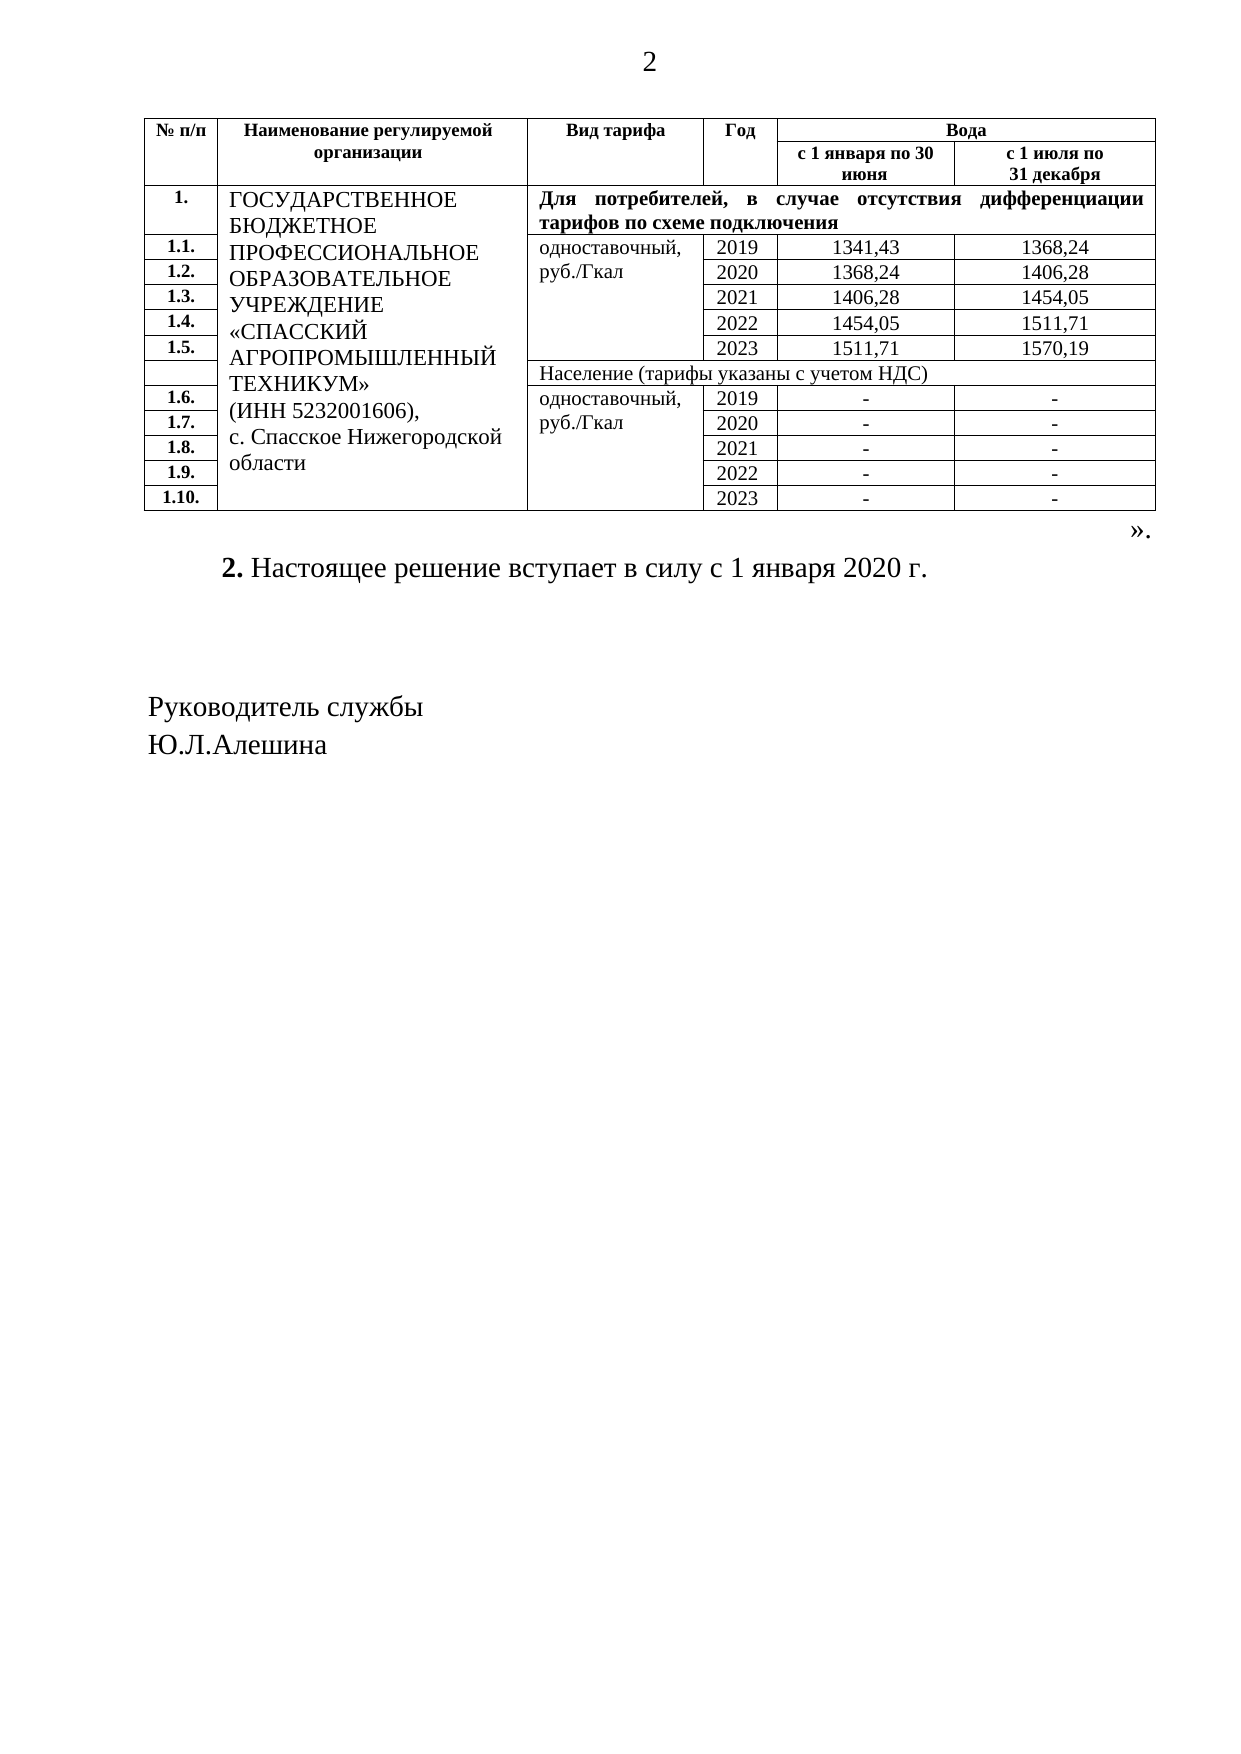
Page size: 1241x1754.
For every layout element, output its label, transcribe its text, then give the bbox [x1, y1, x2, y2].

table_cell ГОСУДАРСТВЕННОЕ БЮДЖЕТНОЕ ПРОФЕССИОНАЛЬНОЕ ОБРАЗОВАТЕЛЬНОЕ УЧРЕЖДЕНИЕ «СПАССКИЙ АГРОПРОМЫШЛЕННЫЙ ТЕХНИКУМ» (ИНН 5232001606), с. Спасское Нижегородской области [218, 186, 527, 510]
table_cell 1.4. [145, 310, 217, 334]
table_cell 1.8. [145, 436, 217, 460]
table_cell 2023 [704, 486, 777, 510]
text 2. Настоящее решение вступает в силу с 1 января 2020 г. [148, 550, 1152, 583]
table_cell 1511,71 [955, 310, 1155, 334]
table_cell 1.10. [145, 486, 217, 510]
table_cell одноставочный, руб./Гкал [528, 235, 703, 359]
table_cell 1.3. [145, 285, 217, 309]
table_cell - [778, 461, 954, 485]
table_cell с 1 января по 30 июня [778, 142, 954, 185]
table_cell - [955, 386, 1155, 410]
table_cell - [778, 386, 954, 410]
table_cell 1454,05 [955, 285, 1155, 309]
table_cell 1368,24 [778, 260, 954, 284]
table_cell Для потребителей, в случае отсутствия дифференциации тарифов по схеме подключения [528, 186, 1155, 234]
table_cell 1511,71 [778, 336, 954, 359]
table_cell 1.7. [145, 411, 217, 435]
table_cell 2020 [704, 260, 777, 284]
table_cell 1.9. [145, 461, 217, 485]
table_header № п/п [145, 119, 217, 185]
table_cell [145, 361, 217, 385]
table_header Год [704, 119, 777, 185]
table_cell Население (тарифы указаны с учетом НДС) [528, 361, 1155, 385]
table_cell 1.1. [145, 235, 217, 259]
table_cell - [778, 486, 954, 510]
table_cell 2020 [704, 411, 777, 435]
table_cell 1406,28 [955, 260, 1155, 284]
table_cell 2021 [704, 285, 777, 309]
table_cell одноставочный, руб./Гкал [528, 386, 703, 510]
table_cell 2022 [704, 461, 777, 485]
table_cell - [955, 486, 1155, 510]
table_cell 1341,43 [778, 235, 954, 259]
text ». [148, 511, 1152, 545]
table_cell 1454,05 [778, 310, 954, 334]
table_cell 2023 [704, 336, 777, 359]
table_cell 1368,24 [955, 235, 1155, 259]
table_cell 1.2. [145, 260, 217, 284]
table_header Вид тарифа [528, 119, 703, 185]
table_header Наименование регулируемой организации [218, 119, 527, 185]
table_cell 1570,19 [955, 336, 1155, 359]
table_cell 1406,28 [778, 285, 954, 309]
table_cell - [955, 436, 1155, 460]
table_cell 2022 [704, 310, 777, 334]
table_cell 1. [145, 186, 217, 234]
table_cell 1.5. [145, 336, 217, 359]
table_cell 2019 [704, 386, 777, 410]
table_cell - [778, 436, 954, 460]
table_cell - [955, 411, 1155, 435]
table_cell - [955, 461, 1155, 485]
text Руководитель службы Ю.Л.Алешина [148, 689, 1152, 761]
table_cell - [778, 411, 954, 435]
table_cell 2019 [704, 235, 777, 259]
table_cell 1.6. [145, 386, 217, 410]
table_header Вода [778, 119, 1155, 141]
table_cell 2021 [704, 436, 777, 460]
table_cell с 1 июля по 31 декабря [955, 142, 1155, 185]
